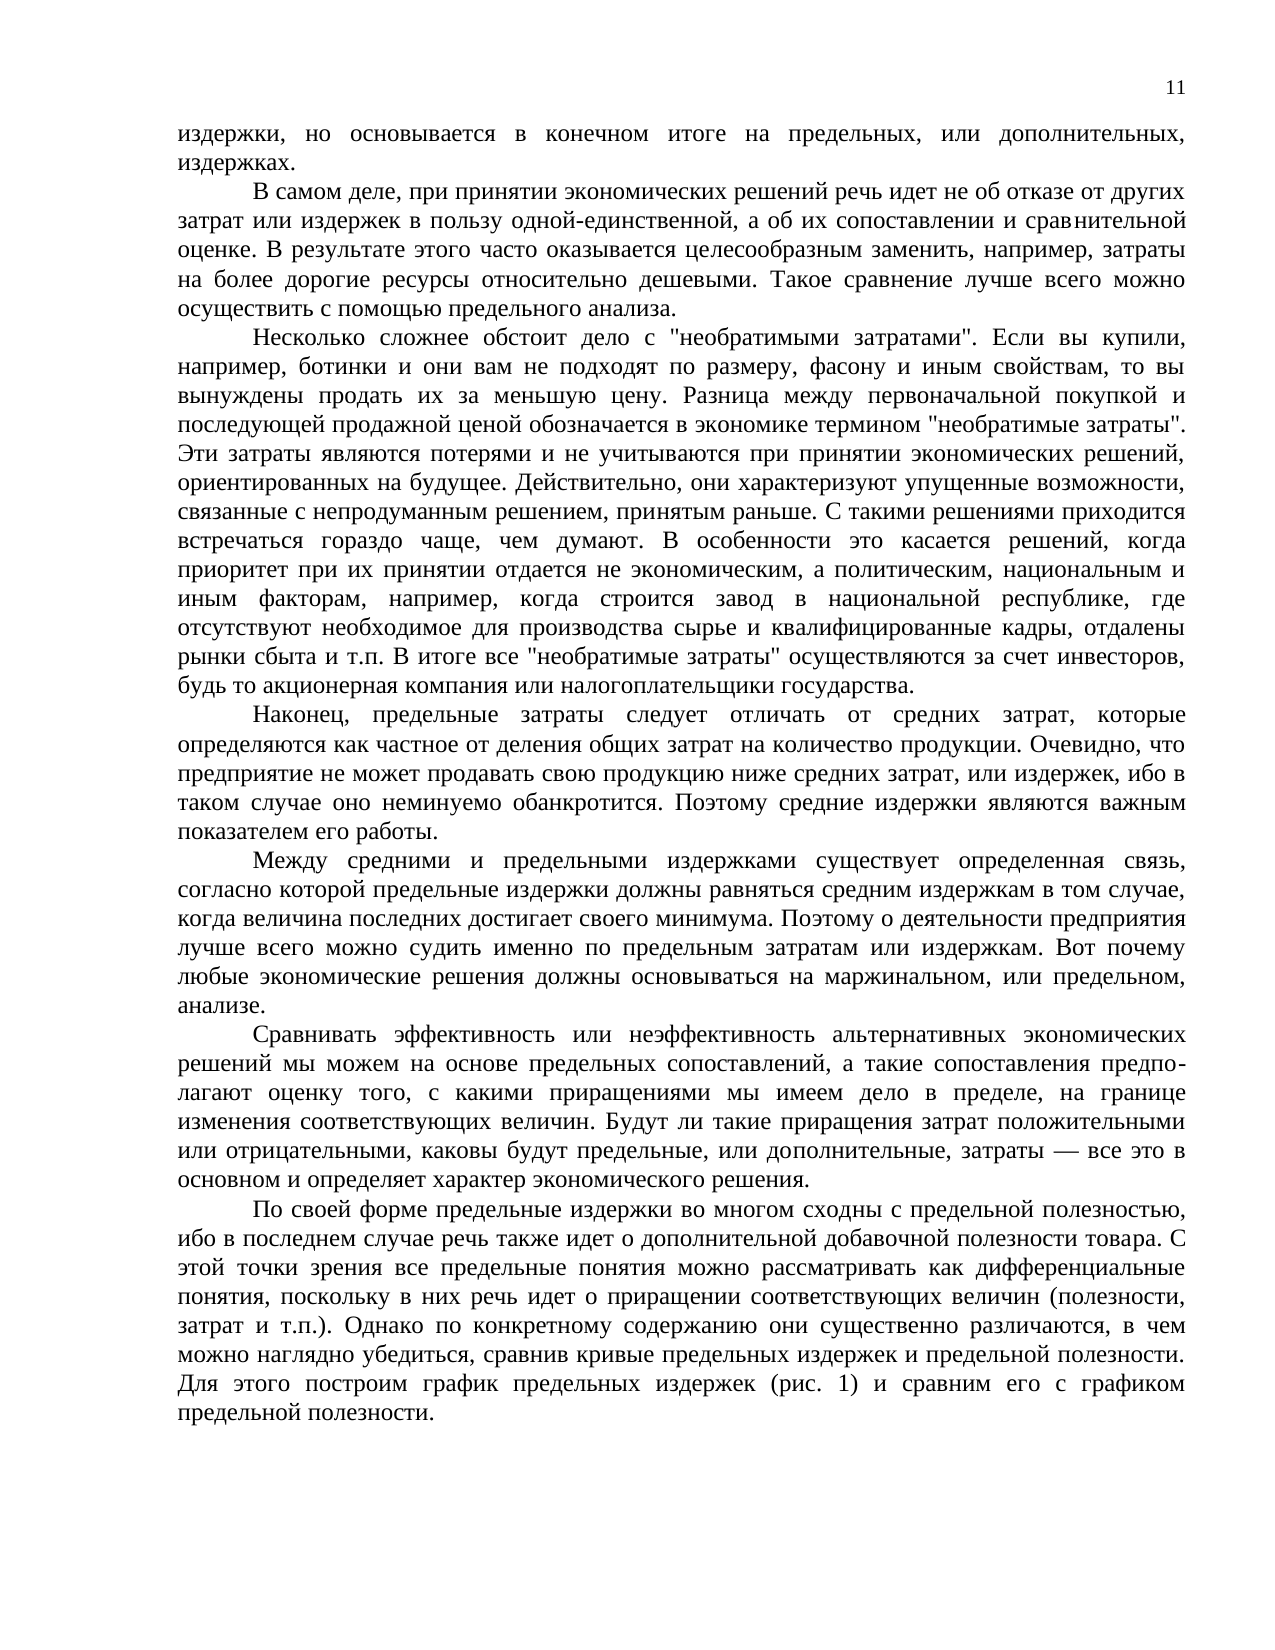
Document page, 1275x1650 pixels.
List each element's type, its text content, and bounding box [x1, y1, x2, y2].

text Между средними и предельными издержками существует определенная связь, согласно которой предельные издержки должны равняться средним издержкам в том случае, когда величина последних достигает своего минимума. Поэтому о деятельности предприятия лучше всего можно судить именно по предельным затратам или издержкам. Вот почему любые экономические решения должны основываться на маржинальном, или предельном, анализе. [177, 845, 1186, 1019]
text Наконец, предельные затраты следует отличать от средних затрат, которые определяются как частное от деления общих затрат на количество продукции. Очевидно, что предприятие не может продавать свою продукцию ниже средних затрат, или издержек, ибо в таком случае оно неминуемо обанкротится. Поэтому средние издержки являются важным показателем его работы. [177, 699, 1186, 845]
text Сравнивать эффективность или неэффективность альтернативных экономических решений мы можем на основе предельных сопоставлений, а такие сопоставления предполагают оценку того, с какими приращениями мы имеем дело в пределе, на границе изменения соответствующих величин. Будут ли такие приращения затрат положительными или отрицательными, каковы будут предельные, или дополнительные, затраты — все это в основном и определяет характер экономического решения. [177, 1019, 1186, 1193]
text По своей форме предельные издержки во многом сходны с предельной полезностью, ибо в последнем случае речь также идет о дополнительной добавочной полезности товара. С этой точки зрения все предельные понятия можно рассматривать как дифференциальные понятия, поскольку в них речь идет о приращении соответствующих величин (полезности, затрат и т.п.). Однако по конкретному содержанию они существенно различаются, в чем можно наглядно убедиться, сравнив кривые предельных издержек и предельной полезности. Для этого построим график предельных издержек (рис. 1) и сравним его с графиком предельной полезности. [177, 1193, 1186, 1426]
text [177, 118, 1186, 176]
text Несколько сложнее обстоит дело с "необратимыми затратами". Если вы купили, например, ботинки и они вам не подходят по размеру, фасону и иным свойствам, то вы вынуждены продать их за меньшую цену. Разница между первоначальной покупкой и последующей продажной ценой обозначается в экономике термином "необратимые затраты". Эти затраты являются потерями и не учитываются при принятии экономических решений, ориентированных на будущее. Действительно, они характеризуют упущенные возможности, связанные с непродуманным решением, принятым раньше. С такими решениями приходится встречаться гораздо чаще, чем думают. В особенности это касается решений, когда приоритет при их принятии отдается не экономическим, а политическим, национальным и иным факторам, например, когда строится завод в национальной республике, где отсутствуют необходимое для производства сырье и квалифицированные кадры, отдалены рынки сбыта и т.п. В итоге все "необратимые затраты" осуществляются за счет инвесторов, будь то акционерная компания или налогоплательщики государства. [177, 322, 1186, 699]
text В самом деле, при принятии экономических решений речь идет не об отказе от других затрат или издержек в пользу одной-единственной, а об их сопоставлении и сравнительной оценке. В результате этого часто оказывается целесообразным заменить, например, затраты на более дорогие ресурсы относительно дешевыми. Такое сравнение лучше всего можно осуществить с помощью предельного анализа. [177, 176, 1186, 322]
